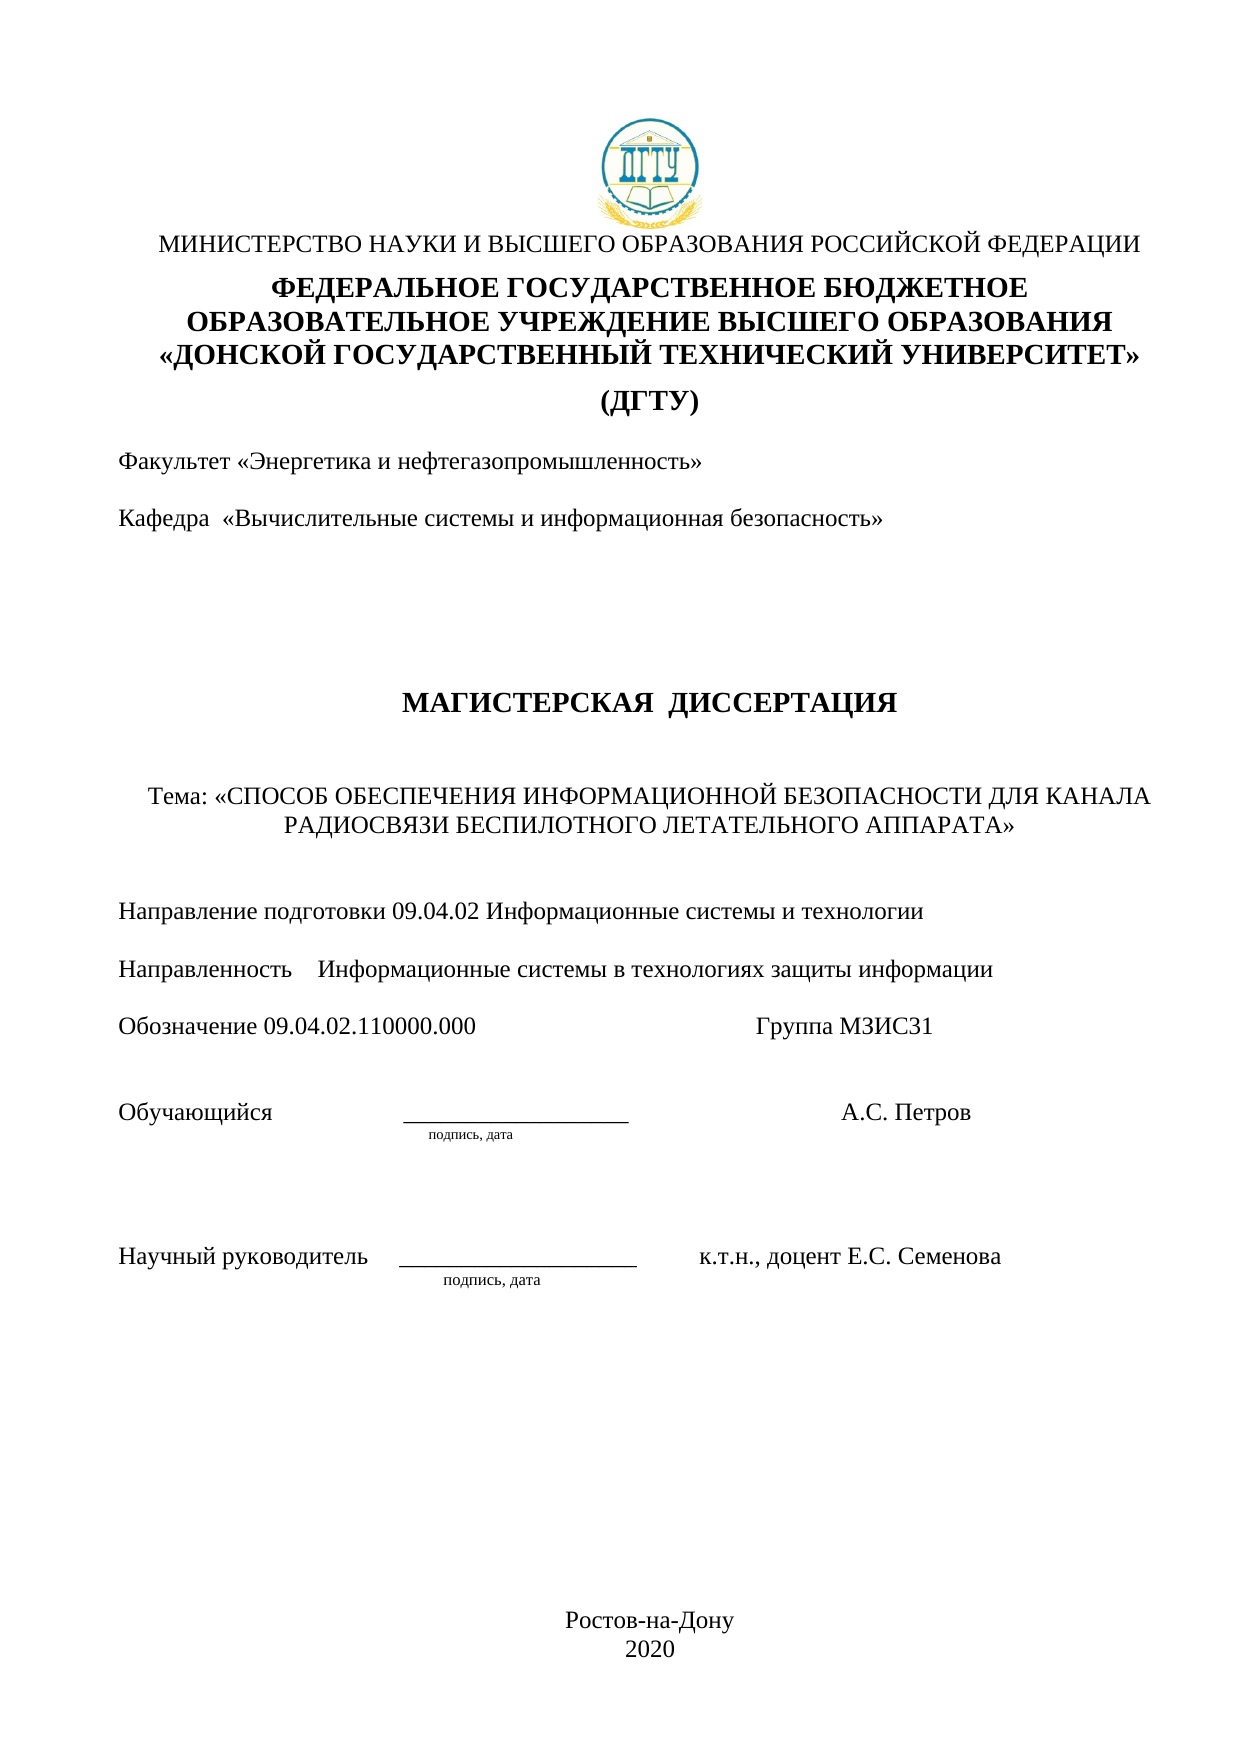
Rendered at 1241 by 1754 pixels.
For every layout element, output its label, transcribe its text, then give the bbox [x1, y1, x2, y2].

text 2020 [118, 1634, 1181, 1663]
text (ДГТУ) [118, 383, 1181, 417]
text Ростов-на-Дону [118, 1605, 1181, 1634]
text Кафедра «Вычислительные системы и информационная безопасность» [118, 503, 1181, 532]
text подпись, дата [118, 1126, 1181, 1155]
text Научный руководитель ___________________ к.т.н., доцент Е.С. Семенова [118, 1241, 1181, 1270]
text подпись, дата [118, 1270, 1181, 1289]
text Тема: «СПОСОБ ОБЕСПЕЧЕНИЯ ИНФОРМАЦИОННОЙ БЕЗОПАСНОСТИ ДЛЯ КАНАЛА РАДИОСВЯЗИ БЕСПИЛОТНОГО ЛЕТАТЕЛЬНОГО АППАРАТА» [118, 781, 1181, 839]
text МАГИСТЕРСКАЯ ДИССЕРТАЦИЯ [118, 685, 1181, 719]
text Обучающийся __________________ А.С. Петров [118, 1097, 1181, 1126]
text Направление подготовки 09.04.02 Информационные системы и технологии [118, 896, 1181, 925]
text «ДОНСКОЙ ГОСУДАРСТВЕННЫЙ ТЕХНИЧЕСКИЙ УНИВЕРСИТЕТ» [118, 337, 1181, 371]
text МИНИСТЕРСТВО НАУКИ И ВЫСШЕГО ОБРАЗОВАНИЯ РОССИЙСКОЙ ФЕДЕРАЦИИ [118, 229, 1181, 258]
text ФЕДЕРАЛЬНОЕ ГОСУДАРСТВЕННОЕ БЮДЖЕТНОЕ [118, 270, 1181, 304]
text ОБРАЗОВАТЕЛЬНОЕ УЧРЕЖДЕНИЕ ВЫСШЕГО ОБРАЗОВАНИЯ [118, 304, 1181, 337]
text Направленность Информационные системы в технологиях защиты информации [118, 954, 1181, 982]
picture [597, 118, 702, 229]
text Обозначение 09.04.02.110000.000 Группа МЗИС31 [118, 1011, 1181, 1040]
text Факультет «Энергетика и нефтегазопромышленность» [118, 446, 1181, 474]
